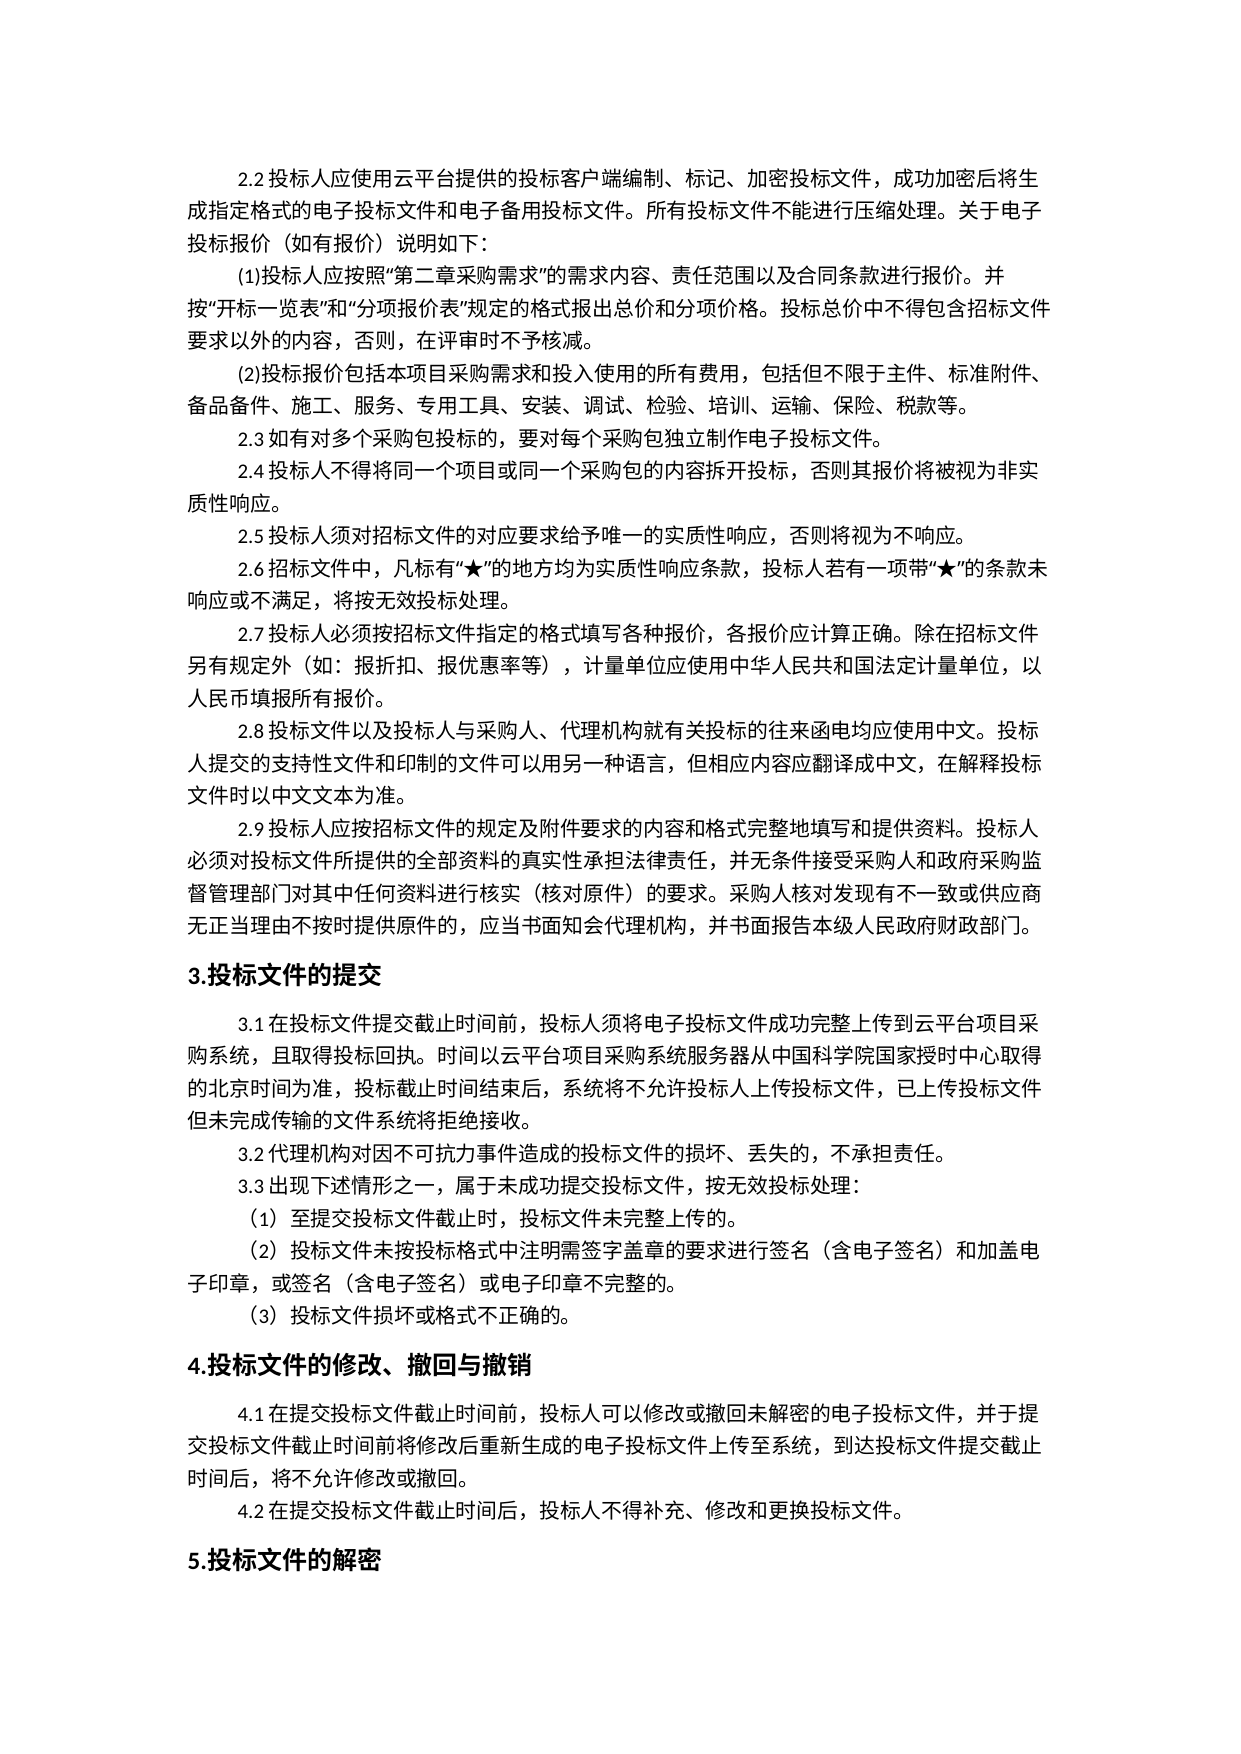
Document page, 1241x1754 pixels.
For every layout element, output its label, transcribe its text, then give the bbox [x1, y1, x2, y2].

text （3）投标文件损坏或格式不正确的。 [187, 1299, 1053, 1332]
text 2.5投标人须对招标文件的对应要求给予唯一的实质性响应，否则将视为不响应。 [187, 519, 1053, 552]
text 3.3出现下述情形之一，属于未成功提交投标文件，按无效投标处理： [187, 1169, 1053, 1202]
text 2.2投标人应使用云平台提供的投标客户端编制、标记、加密投标文件，成功加密后将生成指定格式的电子投标文件和电子备用投标文件。所有投标文件不能进行压缩处理。关于电子投标报价（如有报价）说明如下： [187, 162, 1053, 259]
text 2.9投标人应按招标文件的规定及附件要求的内容和格式完整地填写和提供资料。投标人必须对投标文件所提供的全部资料的真实性承担法律责任，并无条件接受采购人和政府采购监督管理部门对其中任何资料进行核实（核对原件）的要求。采购人核对发现有不一致或供应商无正当理由不按时提供原件的，应当书面知会代理机构，并书面报告本级人民政府财政部门。 [187, 812, 1053, 942]
text 5.投标文件的解密 [187, 1527, 1053, 1592]
text （1）至提交投标文件截止时，投标文件未完整上传的。 [187, 1202, 1053, 1234]
text (2)投标报价包括本项目采购需求和投入使用的所有费用，包括但不限于主件、标准附件、备品备件、施工、服务、专用工具、安装、调试、检验、培训、运输、保险、税款等。 [187, 357, 1053, 422]
text 2.3 如有对多个采购包投标的，要对每个采购包独立制作电子投标文件。 [187, 422, 1053, 454]
text 4.1在提交投标文件截止时间前，投标人可以修改或撤回未解密的电子投标文件，并于提交投标文件截止时间前将修改后重新生成的电子投标文件上传至系统，到达投标文件提交截止时间后，将不允许修改或撤回。 [187, 1397, 1053, 1494]
text (1)投标人应按照“第二章采购需求”的需求内容、责任范围以及合同条款进行报价。并按“开标一览表”和“分项报价表”规定的格式报出总价和分项价格。投标总价中不得包含招标文件要求以外的内容，否则，在评审时不予核减。 [187, 259, 1053, 357]
text 4.投标文件的修改、撤回与撤销 [187, 1332, 1053, 1397]
text 2.6招标文件中，凡标有“★”的地方均为实质性响应条款，投标人若有一项带“★”的条款未响应或不满足，将按无效投标处理。 [187, 552, 1053, 617]
text 2.7投标人必须按招标文件指定的格式填写各种报价，各报价应计算正确。除在招标文件另有规定外（如：报折扣、报优惠率等），计量单位应使用中华人民共和国法定计量单位，以人民币填报所有报价。 [187, 617, 1053, 714]
text 3.投标文件的提交 [187, 942, 1053, 1007]
text （2）投标文件未按投标格式中注明需签字盖章的要求进行签名（含电子签名）和加盖电子印章，或签名（含电子签名）或电子印章不完整的。 [187, 1234, 1053, 1299]
text 3.2代理机构对因不可抗力事件造成的投标文件的损坏、丢失的，不承担责任。 [187, 1137, 1053, 1169]
text 2.8投标文件以及投标人与采购人、代理机构就有关投标的往来函电均应使用中文。投标人提交的支持性文件和印制的文件可以用另一种语言，但相应内容应翻译成中文，在解释投标文件时以中文文本为准。 [187, 714, 1053, 812]
text 3.1在投标文件提交截止时间前，投标人须将电子投标文件成功完整上传到云平台项目采购系统，且取得投标回执。时间以云平台项目采购系统服务器从中国科学院国家授时中心取得的北京时间为准，投标截止时间结束后，系统将不允许投标人上传投标文件，已上传投标文件但未完成传输的文件系统将拒绝接收。 [187, 1007, 1053, 1137]
text 4.2在提交投标文件截止时间后，投标人不得补充、修改和更换投标文件。 [187, 1494, 1053, 1527]
text 2.4投标人不得将同一个项目或同一个采购包的内容拆开投标，否则其报价将被视为非实质性响应。 [187, 454, 1053, 519]
